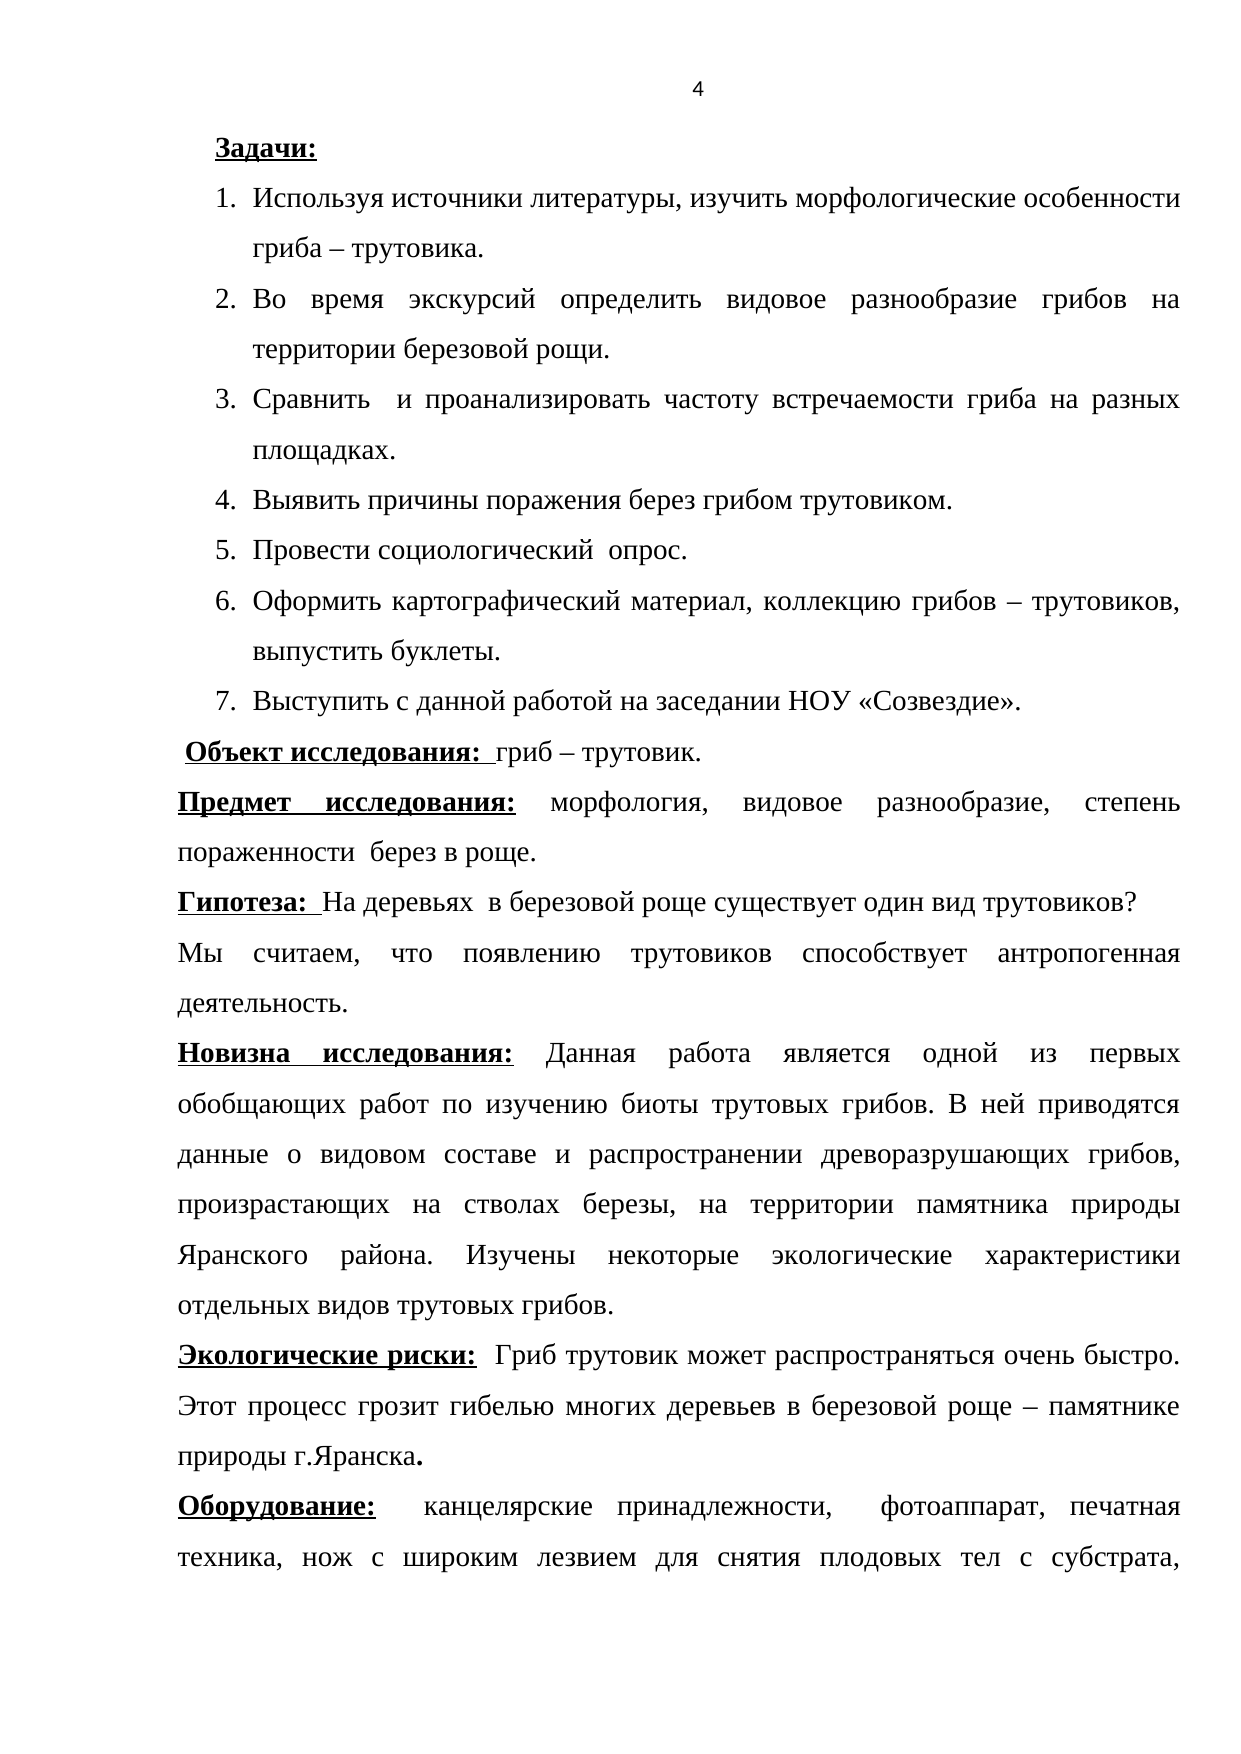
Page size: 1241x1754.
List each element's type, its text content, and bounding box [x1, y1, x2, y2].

list Провести социологический опрос. [215, 532, 1181, 566]
list Новизна исследования: Данная работа является одной из первых обобщающих работ по изучению биоты трутовых грибов. В ней приводятся данные о видовом составе и распространении древоразрушающих грибов, произрастающих на стволах березы, на территории памятника природы Яранского района. Изучены некоторые экологические характеристики отдельных видов трутовых грибов. [177, 1036, 1181, 1321]
list Во время экскурсий определить видовое разнообразие грибов на территории березовой рощи. [215, 281, 1181, 365]
list Гипотеза: На деревьях в березовой роще существует один вид трутовиков? [177, 884, 1181, 918]
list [177, 1488, 1181, 1572]
list Мы считаем, что появлению трутовиков способствует антропогенная деятельность. [177, 935, 1181, 1019]
list Сравнить и проанализировать частоту встречаемости гриба на разных площадках. [215, 381, 1181, 465]
text Задачи: [177, 130, 1181, 163]
list Объект исследования: гриб – трутовик. [177, 734, 1181, 767]
list Выявить причины поражения берез грибом трутовиком. [215, 482, 1181, 516]
list Предмет исследования: морфология, видовое разнообразие, степень пораженности берез в роще. [177, 784, 1181, 868]
list Экологические риски: Гриб трутовик может распространяться очень быстро. Этот процесс грозит гибелью многих деревьев в березовой роще – памятнике природы г.Яранска. [177, 1337, 1181, 1472]
list Используя источники литературы, изучить морфологические особенности гриба – трутовика. [215, 180, 1181, 264]
list Выступить с данной работой на заседании НОУ «Созвездие». [215, 683, 1181, 717]
list Оформить картографический материал, коллекцию грибов – трутовиков, выпустить буклеты. [215, 583, 1181, 667]
